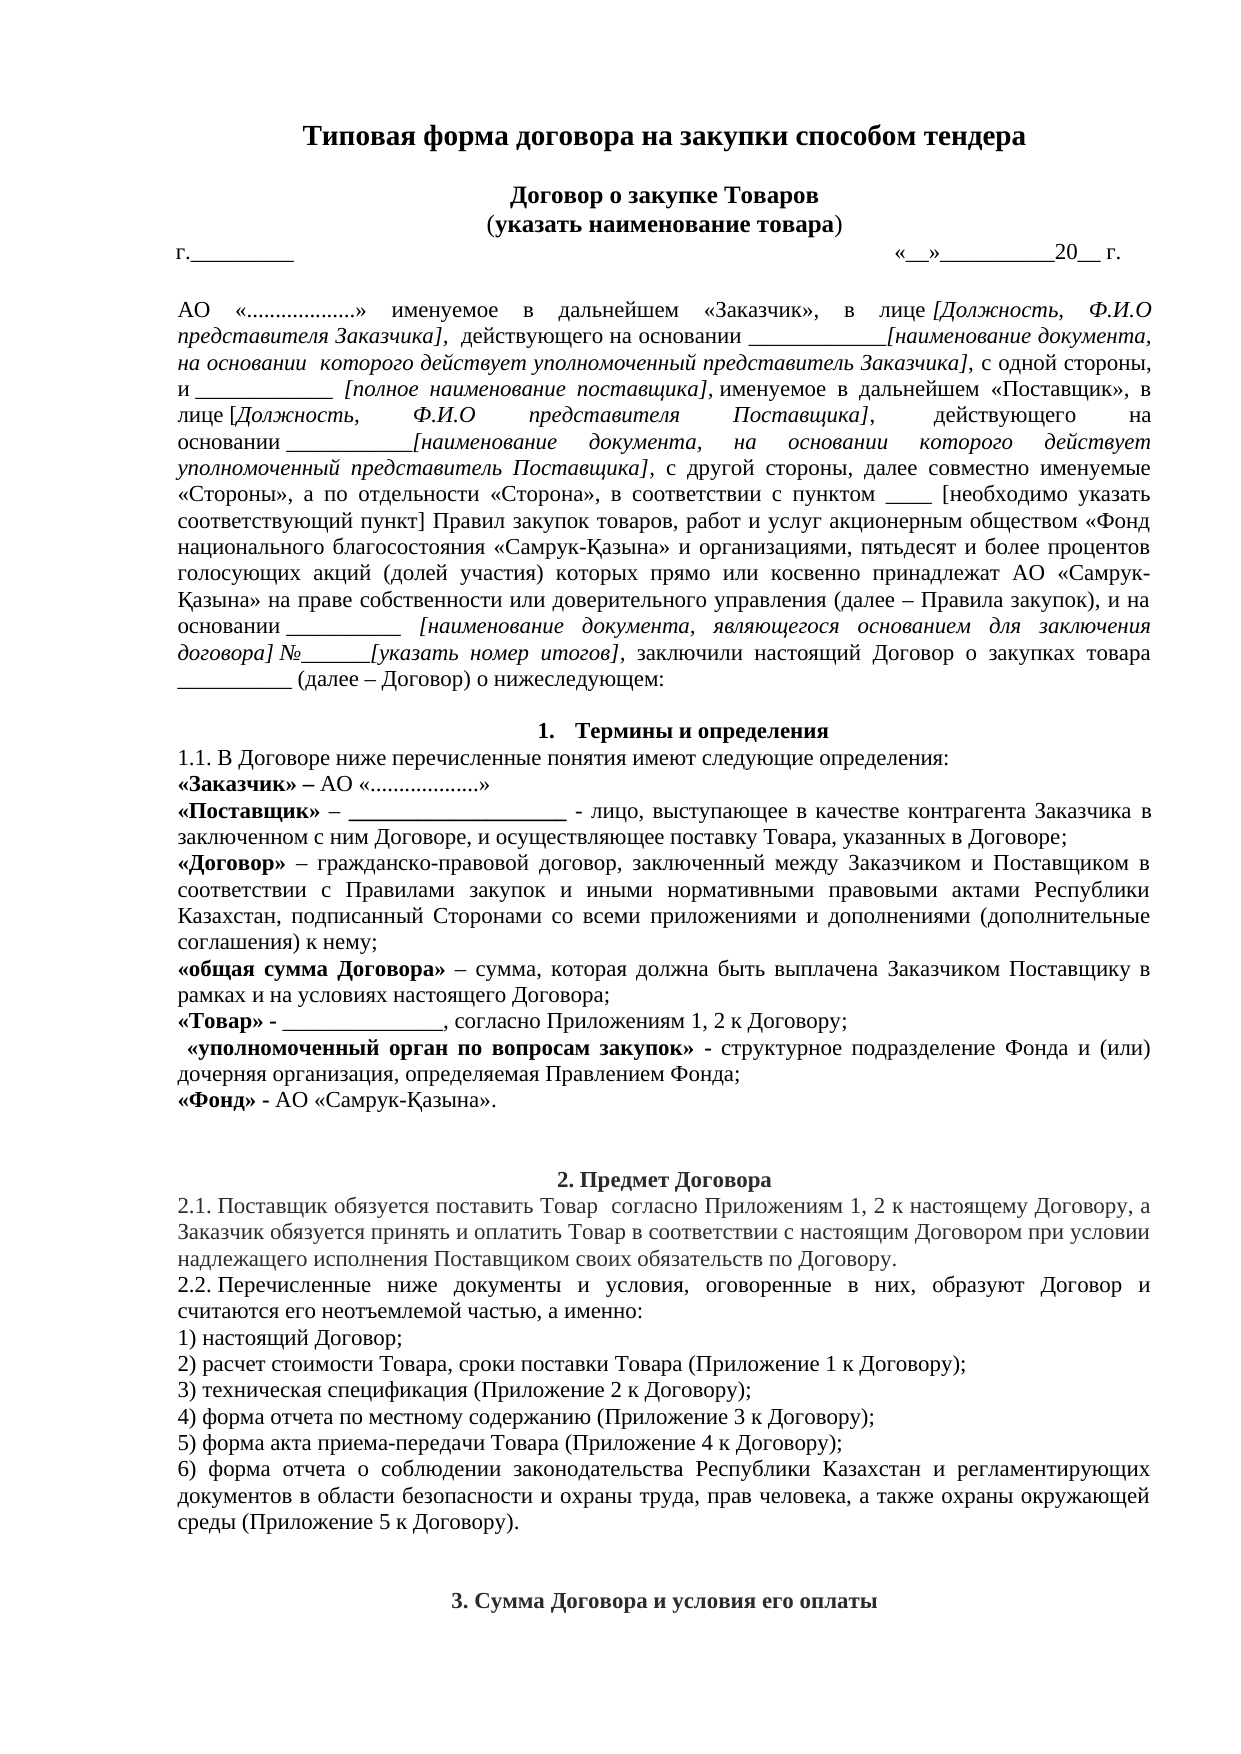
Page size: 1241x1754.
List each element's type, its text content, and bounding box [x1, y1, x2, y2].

text 2) расчет стоимости Товара, сроки поставки Товара (Приложение 1 к Договору); [177, 1350, 1152, 1376]
list Термины и определения [215, 718, 1152, 744]
text 1) настоящий Договор; [177, 1324, 1152, 1350]
text Типовая форма договора на закупки способом тендера [177, 118, 1152, 152]
text «Поставщик» – ___________________ - лицо, выступающее в качестве контрагента Заказчика в заключенном с ним Договоре, и осуществляющее поставку Товара, указанных в Договоре; [177, 797, 1152, 849]
text 2.2. Перечисленные ниже документы и условия, оговоренные в них, образуют Договор и считаются его неотъемлемой частью, а именно: [177, 1271, 1152, 1324]
text 5) форма акта приема-передачи Товара (Приложение 4 к Договору); [177, 1429, 1152, 1456]
text АО «...................» именуемое в дальнейшем «Заказчик», в лице [Должность, Ф.И.О представителя Заказчика], действующего на основании ____________[наименование документа, на основании которого действует уполномоченный представитель Заказчика], с одной стороны, и ____________ [полное наименование поставщика], именуемое в дальнейшем «Поставщик», в лице [Должность, Ф.И.О представителя Поставщика], действующего на основании ___________[наименование документа, на основании которого действует уполномоченный представитель Поставщика], с другой стороны, далее совместно именуемые «Стороны», а по отдельности «Сторона», в соответствии с пунктом ____ [необходимо указать соответствующий пункт] Правил закупок товаров, работ и услуг акционерным обществом «Фонд национального благосостояния «Самрук-Қазына» и организациями, пятьдесят и более процентов голосующих акций (долей участия) которых прямо или косвенно принадлежат АО «Самрук-Қазына» на праве собственности или доверительного управления (далее – Правила закупок), и на основании __________ [наименование документа, являющегося основанием для заключения договора] №______[указать номер итогов], заключили настоящий Договор о закупках товара __________ (далее – Договор) о нижеследующем: [177, 296, 1152, 691]
text «общая сумма Договора» – сумма, которая должна быть выплачена Заказчиком Поставщику в рамках и на условиях настоящего Договора; [177, 955, 1152, 1007]
text «Заказчик» – АО «...................» [177, 770, 1152, 797]
text 2.1. Поставщик обязуется поставить Товар согласно Приложениям 1, 2 к настоящему Договору, а Заказчик обязуется принять и оплатить Товар в соответствии с настоящим Договором при условии надлежащего исполнения Поставщиком своих обязательств по Договору. [177, 1192, 1152, 1271]
text 3) техническая спецификация (Приложение 2 к Договору); [177, 1376, 1152, 1403]
text 3. Сумма Договора и условия его оплаты [177, 1587, 1152, 1614]
text 1.1. В Договоре ниже перечисленные понятия имеют следующие определения: [177, 744, 1152, 770]
text «Фонд» - АО «Самрук-Қазына». [177, 1087, 1152, 1113]
text 6) форма отчета о соблюдении законодательства Республики Казахстан и регламентирующих документов в области безопасности и охраны труда, прав человека, а также охраны окружающей среды (Приложение 5 к Договору). [177, 1456, 1152, 1534]
text (указать наименование товара) [177, 209, 1152, 238]
text 4) форма отчета по местному содержанию (Приложение 3 к Договору); [177, 1403, 1152, 1429]
text «Товар» - ______________, согласно Приложениям 1, 2 к Договору; [177, 1007, 1152, 1034]
text г._________ «__»__________20__ г. [176, 238, 1137, 264]
text «уполномоченный орган по вопросам закупок» - структурное подразделение Фонда и (или) дочерняя организация, определяемая Правлением Фонда; [177, 1034, 1152, 1087]
text 2. Предмет Договора [177, 1166, 1152, 1192]
text «Договор» – гражданско-правовой договор, заключенный между Заказчиком и Поставщиком в соответствии с Правилами закупок и иными нормативными правовыми актами Республики Казахстан, подписанный Сторонами со всеми приложениями и дополнениями (дополнительные соглашения) к нему; [177, 849, 1152, 955]
text Договор о закупке Товаров [177, 180, 1152, 209]
